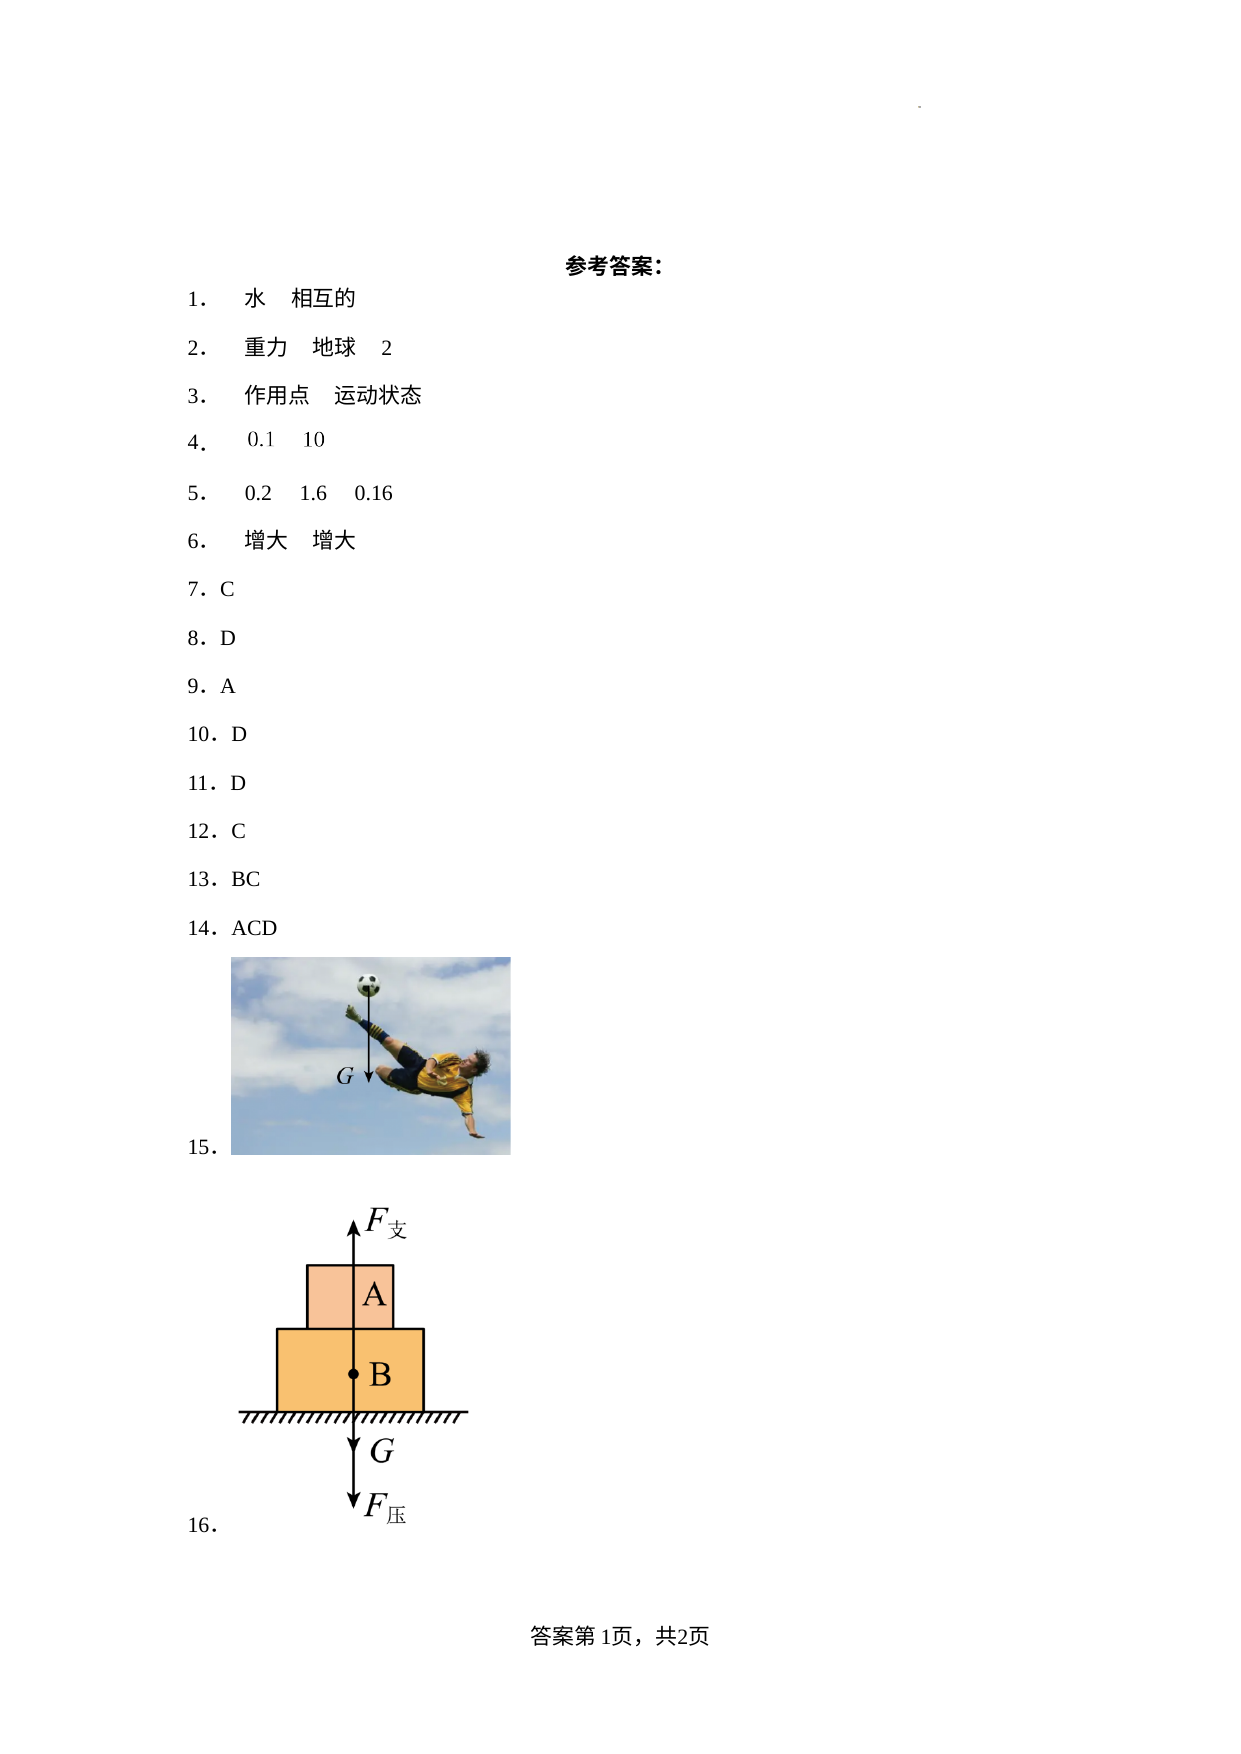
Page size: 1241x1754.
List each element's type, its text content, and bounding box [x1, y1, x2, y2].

picture [231, 1200, 475, 1532]
text 8．D [187, 619, 1053, 652]
text 12．C [187, 812, 1053, 845]
text 4． [187, 426, 1053, 458]
text 2． 重力 地球 2 [187, 329, 1053, 362]
text 6． 增大 增大 [187, 522, 1053, 555]
text 1． 水 相互的 [187, 281, 1053, 313]
text 参考答案： [187, 248, 1053, 281]
text 10．D [187, 716, 1053, 748]
text 9．A [187, 667, 1053, 700]
text 7．C [187, 571, 1053, 603]
text 5． 0.2 1.6 0.16 [187, 474, 1053, 507]
text 3． 作用点 运动状态 [187, 377, 1053, 410]
text 13．BC [187, 861, 1053, 893]
picture [231, 957, 511, 1155]
text 11．D [187, 764, 1053, 797]
text 14．ACD [187, 909, 1053, 942]
